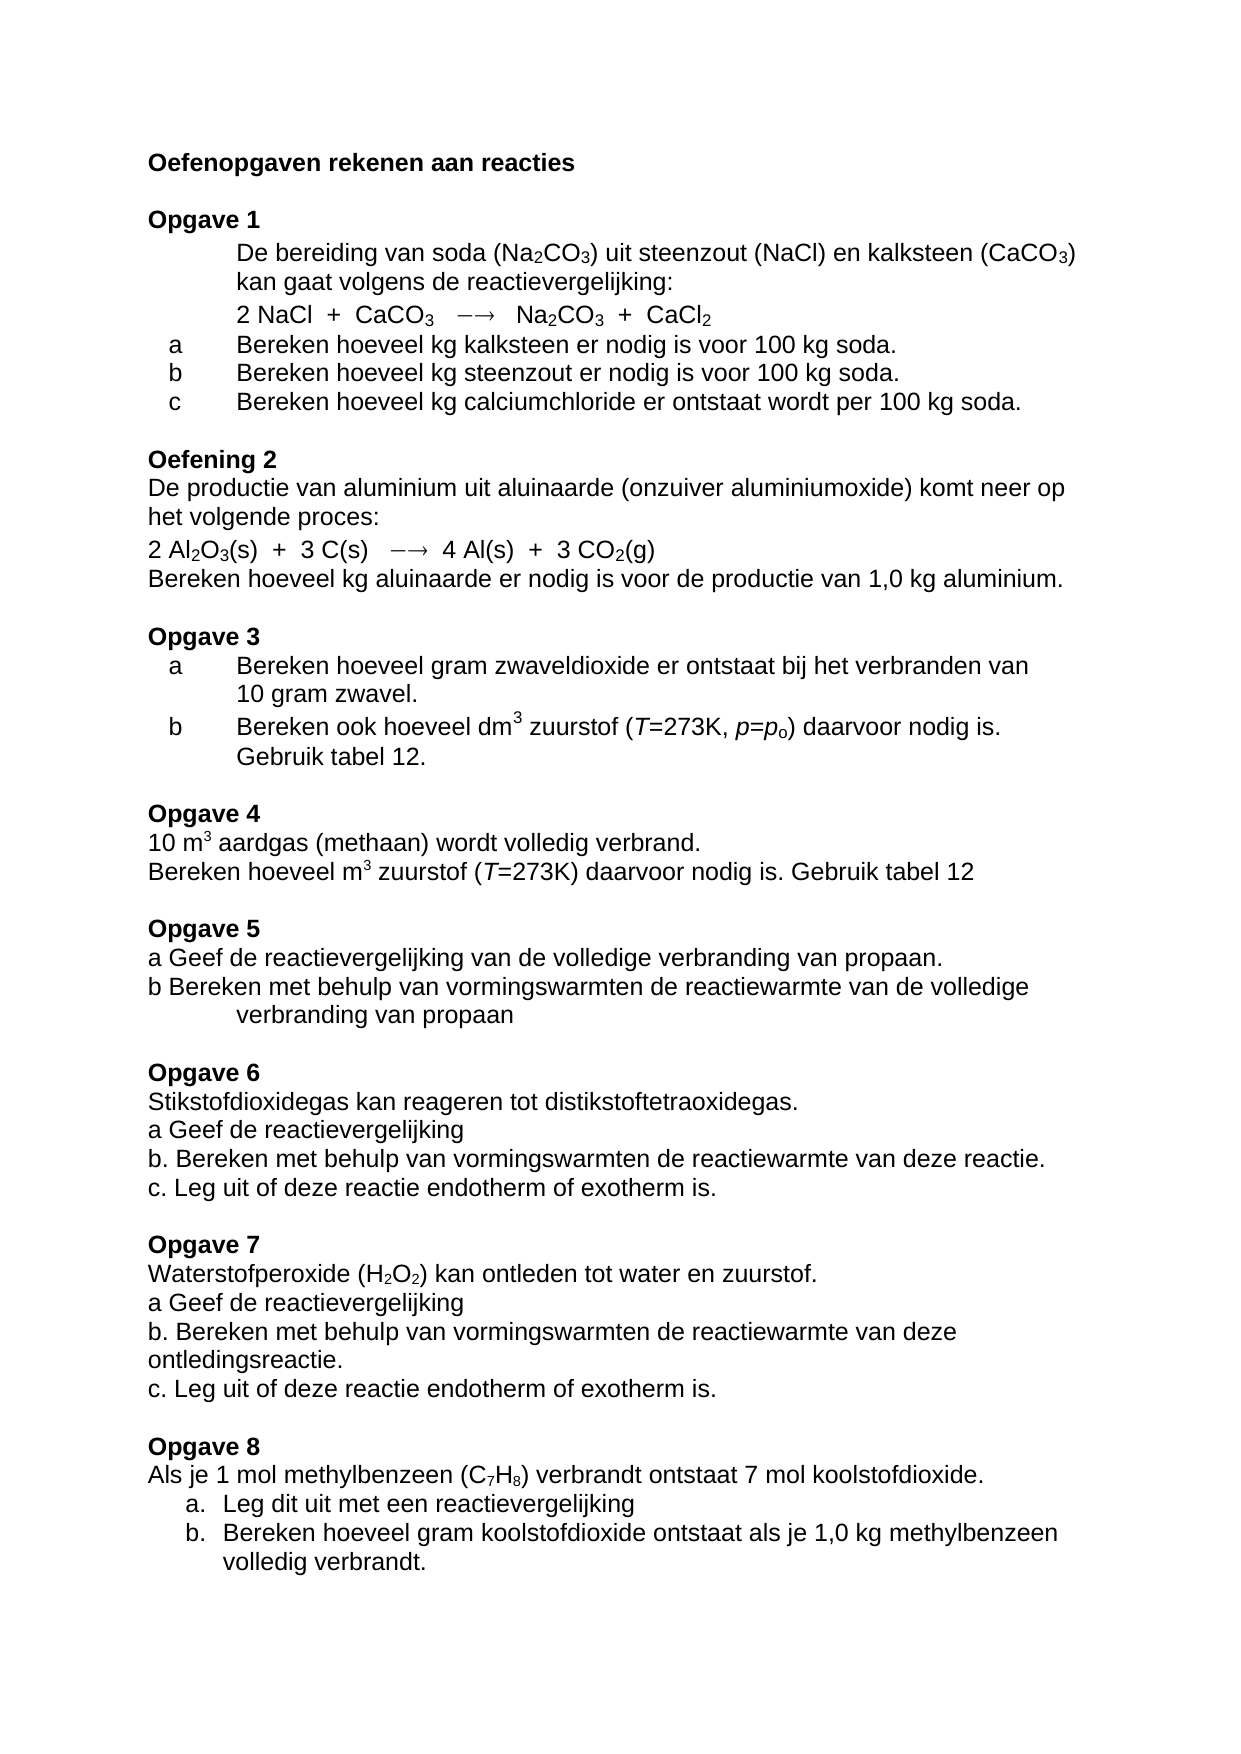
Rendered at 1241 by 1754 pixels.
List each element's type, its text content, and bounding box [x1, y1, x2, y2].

text Waterstofperoxide (H2O2) kan ontleden tot water en zuurstof. [148, 1259, 1093, 1288]
text b Bereken met behulp van vormingswarmten de reactiewarmte van de volledige verbranding van propaan [148, 972, 1093, 1029]
text aardgas (methaan) wordt volledig verbrand. Bereken hoeveel m3 zuurstof (T=273K) daarvoor nodig is. Gebruik tabel 12 [59, 828, 1093, 886]
text Als je 1 mol methylbenzeen (C7H8) verbrandt ontstaat 7 mol koolstofdioxide. [148, 1461, 1093, 1489]
text De bereiding van soda (Na2CO3) uit steenzout (NaCl) en kalksteen (CaCO3) kan gaat volgens de reactievergelijking: 2 NaCl + CaCO3  Na2CO3 + CaCl2 [148, 234, 1093, 330]
text a Bereken hoeveel gram zwaveldioxide er ontstaat bij het verbranden van 10 gram zwavel. [148, 651, 1093, 708]
text b Bereken ook hoeveel dm3 zuurstof (T=273K, p=po) daarvoor nodig is. Gebruik tabel 12. [148, 708, 1093, 771]
text c. Leg uit of deze reactie endotherm of exotherm is. [148, 1173, 1093, 1202]
text a Bereken hoeveel kg kalksteen er nodig is voor soda. [148, 330, 1093, 358]
text Opgave 3 [148, 622, 1093, 651]
text b. Bereken met behulp van vormingswarmten de reactiewarmte van deze reactie. [148, 1144, 1093, 1173]
text a Geef de reactievergelijking [148, 1288, 1093, 1317]
text c. Leg uit of deze reactie endotherm of exotherm is. [148, 1374, 1093, 1403]
text a Geef de reactievergelijking [148, 1116, 1093, 1144]
text Oefening 2 [148, 445, 1093, 473]
text c Bereken hoeveel kg calciumchloride er ontstaat wordt per soda. [148, 387, 1093, 416]
text Opgave 1 [148, 205, 1093, 234]
text b Bereken hoeveel kg steenzout er nodig is voor soda. [148, 358, 1093, 387]
text Opgave 5 [148, 914, 1093, 943]
text Opgave 8 [148, 1432, 1093, 1461]
text Opgave 4 [148, 799, 1093, 828]
list Leg dit uit met een reactievergelijking [185, 1489, 1093, 1518]
text Opgave 6 [148, 1058, 1093, 1087]
text b. Bereken met behulp van vormingswarmten de reactiewarmte van deze ontledingsreactie. [148, 1317, 1093, 1374]
text Stikstofdioxidegas kan reageren tot distikstoftetraoxidegas. [148, 1087, 1093, 1116]
text Oefenopgaven rekenen aan reacties [148, 148, 1093, 176]
list Bereken hoeveel gram koolstofdioxide ontstaat als je methylbenzeen volledig verbrandt. [185, 1518, 1093, 1576]
text De productie van aluminium uit aluinaarde (onzuiver aluminiumoxide) komt neer op het volgende proces: 2 Al2O3(s) + (s)  4 Al(s) + 3 CO2(g) Bereken hoeveel kg aluinaarde er nodig is voor de productie van aluminium. [148, 473, 1093, 593]
text Opgave 7 [148, 1231, 1093, 1259]
text a Geef de reactievergelijking van de volledige verbranding van propaan. [148, 943, 1093, 972]
